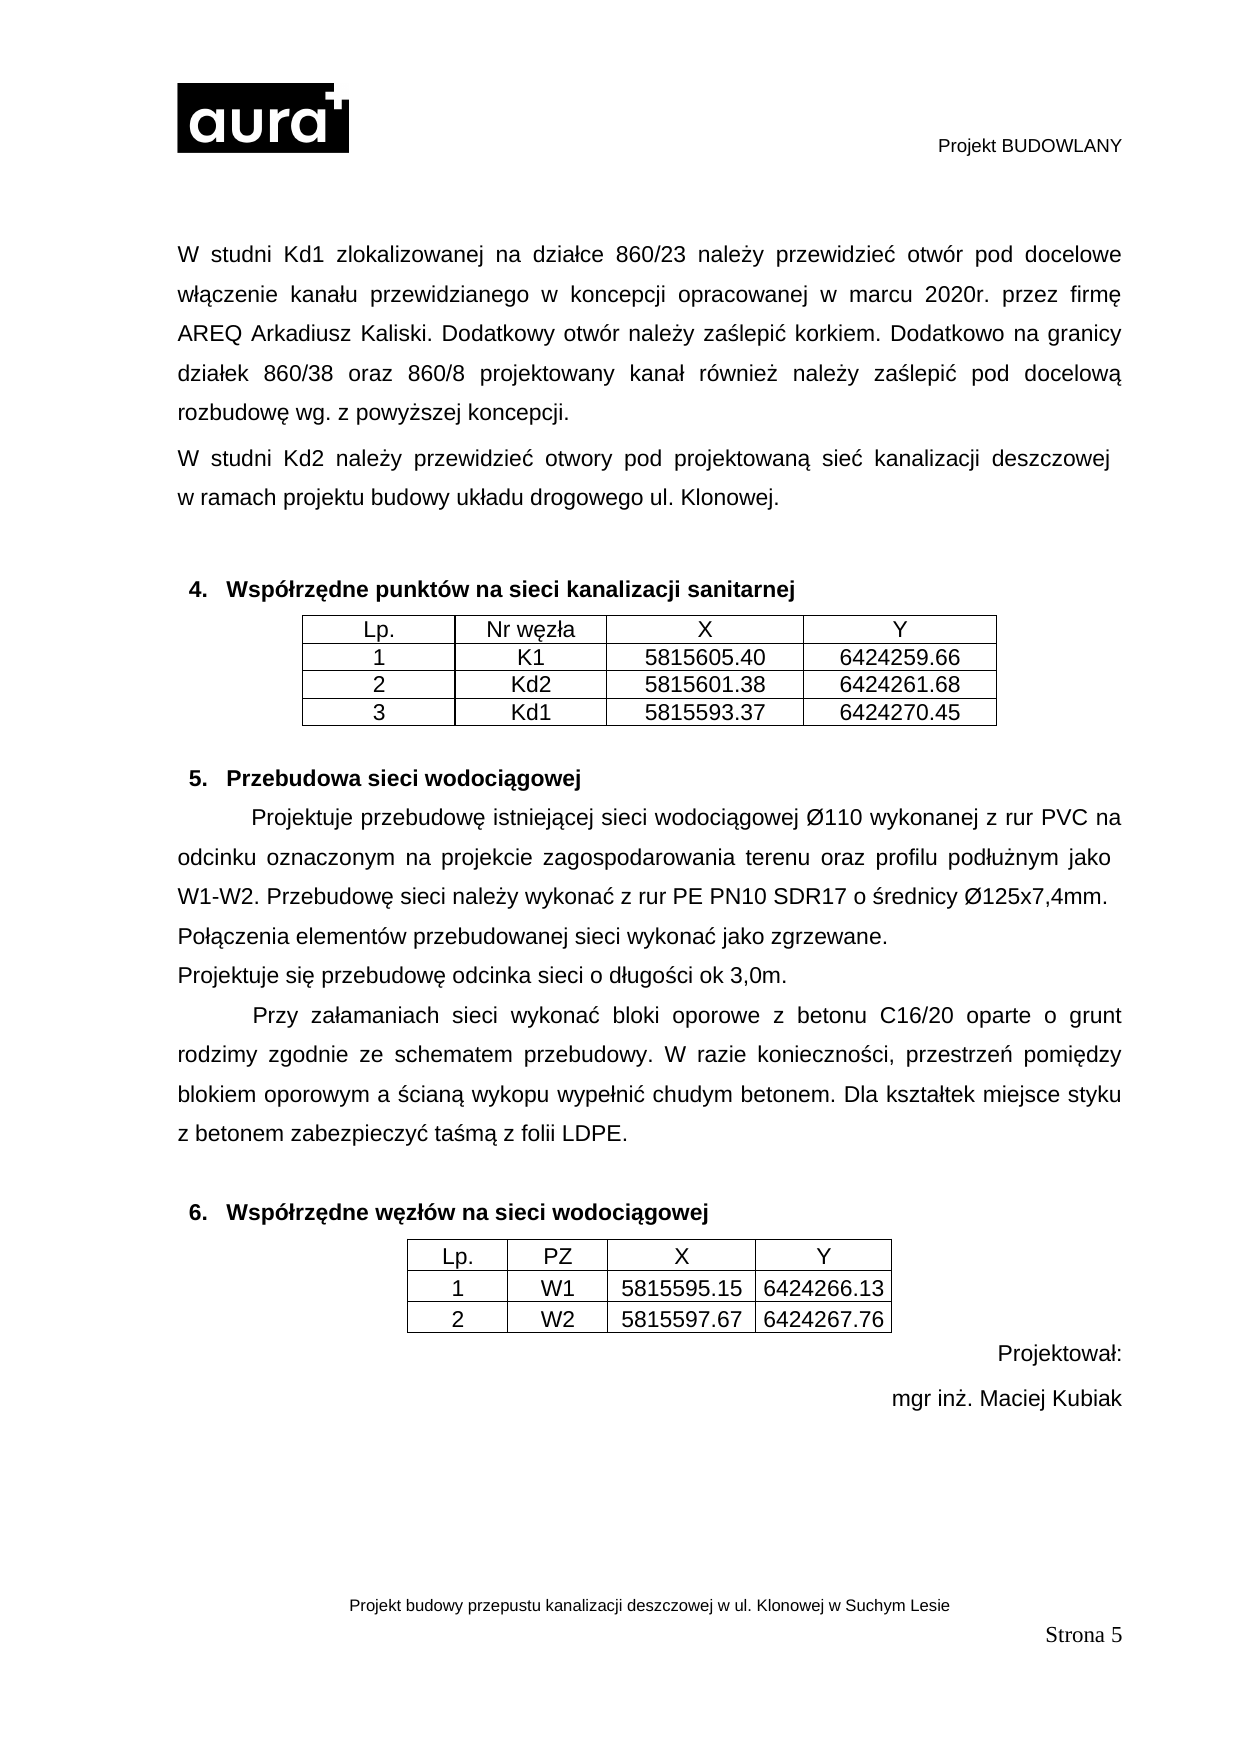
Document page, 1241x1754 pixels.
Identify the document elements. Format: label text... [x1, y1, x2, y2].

table_cell 1 [408, 1271, 507, 1301]
text Połączenia elementów przebudowanej sieci wykonać jako zgrzewane. [177, 923, 1122, 949]
table_cell 3 [303, 699, 454, 725]
table_cell 6424261.68 [804, 671, 996, 697]
table_cell 6424266.13 [756, 1271, 891, 1301]
table_header X [608, 1240, 755, 1270]
table_cell 5815597.67 [608, 1302, 755, 1332]
table_cell 2 [303, 671, 454, 697]
table_header Lp. [408, 1240, 507, 1270]
subtitle Współrzędne punktów na sieci kanalizacji sanitarnej [189, 576, 1122, 602]
text mgr inż. Maciej Kubiak [177, 1385, 1122, 1412]
table_cell 6424259.66 [804, 644, 996, 670]
picture [177, 83, 349, 153]
table_cell 6424270.45 [804, 699, 996, 725]
text Projektuje przebudowę istniejącej sieci wodociągowej Ø110 wykonanej z rur PVC na odcinku oznaczonym na projekcie zagospodarowania terenu oraz profilu podłużnym jako W1-W2. Przebudowę sieci należy wykonać z rur PE PN10 SDR17 o średnicy Ø125x7,4mm. [177, 804, 1122, 909]
table_cell 5815593.37 [607, 699, 803, 725]
table_cell K1 [456, 644, 606, 670]
table_header PZ [508, 1240, 607, 1270]
table_cell W2 [508, 1302, 607, 1332]
subtitle Współrzędne węzłów na sieci wodociągowej [189, 1199, 1122, 1225]
table_header Lp. [303, 616, 454, 643]
table_header Y [756, 1240, 891, 1270]
table_cell 6424267.76 [756, 1302, 891, 1332]
text Projektował: [177, 1339, 1122, 1366]
text W studni Kd1 zlokalizowanej na działce 860/23 należy przewidzieć otwór pod docelowe włączenie kanału przewidzianego w koncepcji opracowanej w marcu 2020r. przez firmę AREQ Arkadiusz Kaliski. Dodatkowy otwór należy zaślepić korkiem. Dodatkowo na granicy działek 860/38 oraz 860/8 projektowany kanał również należy zaślepić pod docelową rozbudowę wg. z powyższej koncepcji. [177, 241, 1122, 425]
table_cell 1 [303, 644, 454, 670]
table_cell W1 [508, 1271, 607, 1301]
table_header Nr węzła [456, 616, 606, 643]
table_header Y [804, 616, 996, 643]
text Projektuje się przebudowę odcinka sieci o długości ok 3,0m. [177, 962, 1122, 988]
table_cell 5815601.38 [607, 671, 803, 697]
table_cell 5815595.15 [608, 1271, 755, 1301]
table_header X [607, 616, 803, 643]
text Przy załamaniach sieci wykonać bloki oporowe z betonu C16/20 oparte o grunt rodzimy zgodnie ze schematem przebudowy. W razie konieczności, przestrzeń pomiędzy blokiem oporowym a ścianą wykopu wypełnić chudym betonem. Dla kształtek miejsce styku z betonem zabezpieczyć taśmą z folii LDPE. [177, 1002, 1122, 1146]
table_cell 2 [408, 1302, 507, 1332]
text W studni Kd2 należy przewidzieć otwory pod projektowaną sieć kanalizacji deszczowej w ramach projektu budowy układu drogowego ul. Klonowej. [177, 445, 1122, 511]
table_cell Kd1 [456, 699, 606, 725]
subtitle Przebudowa sieci wodociągowej [189, 765, 1122, 791]
table_cell Kd2 [456, 671, 606, 697]
table_cell 5815605.40 [607, 644, 803, 670]
